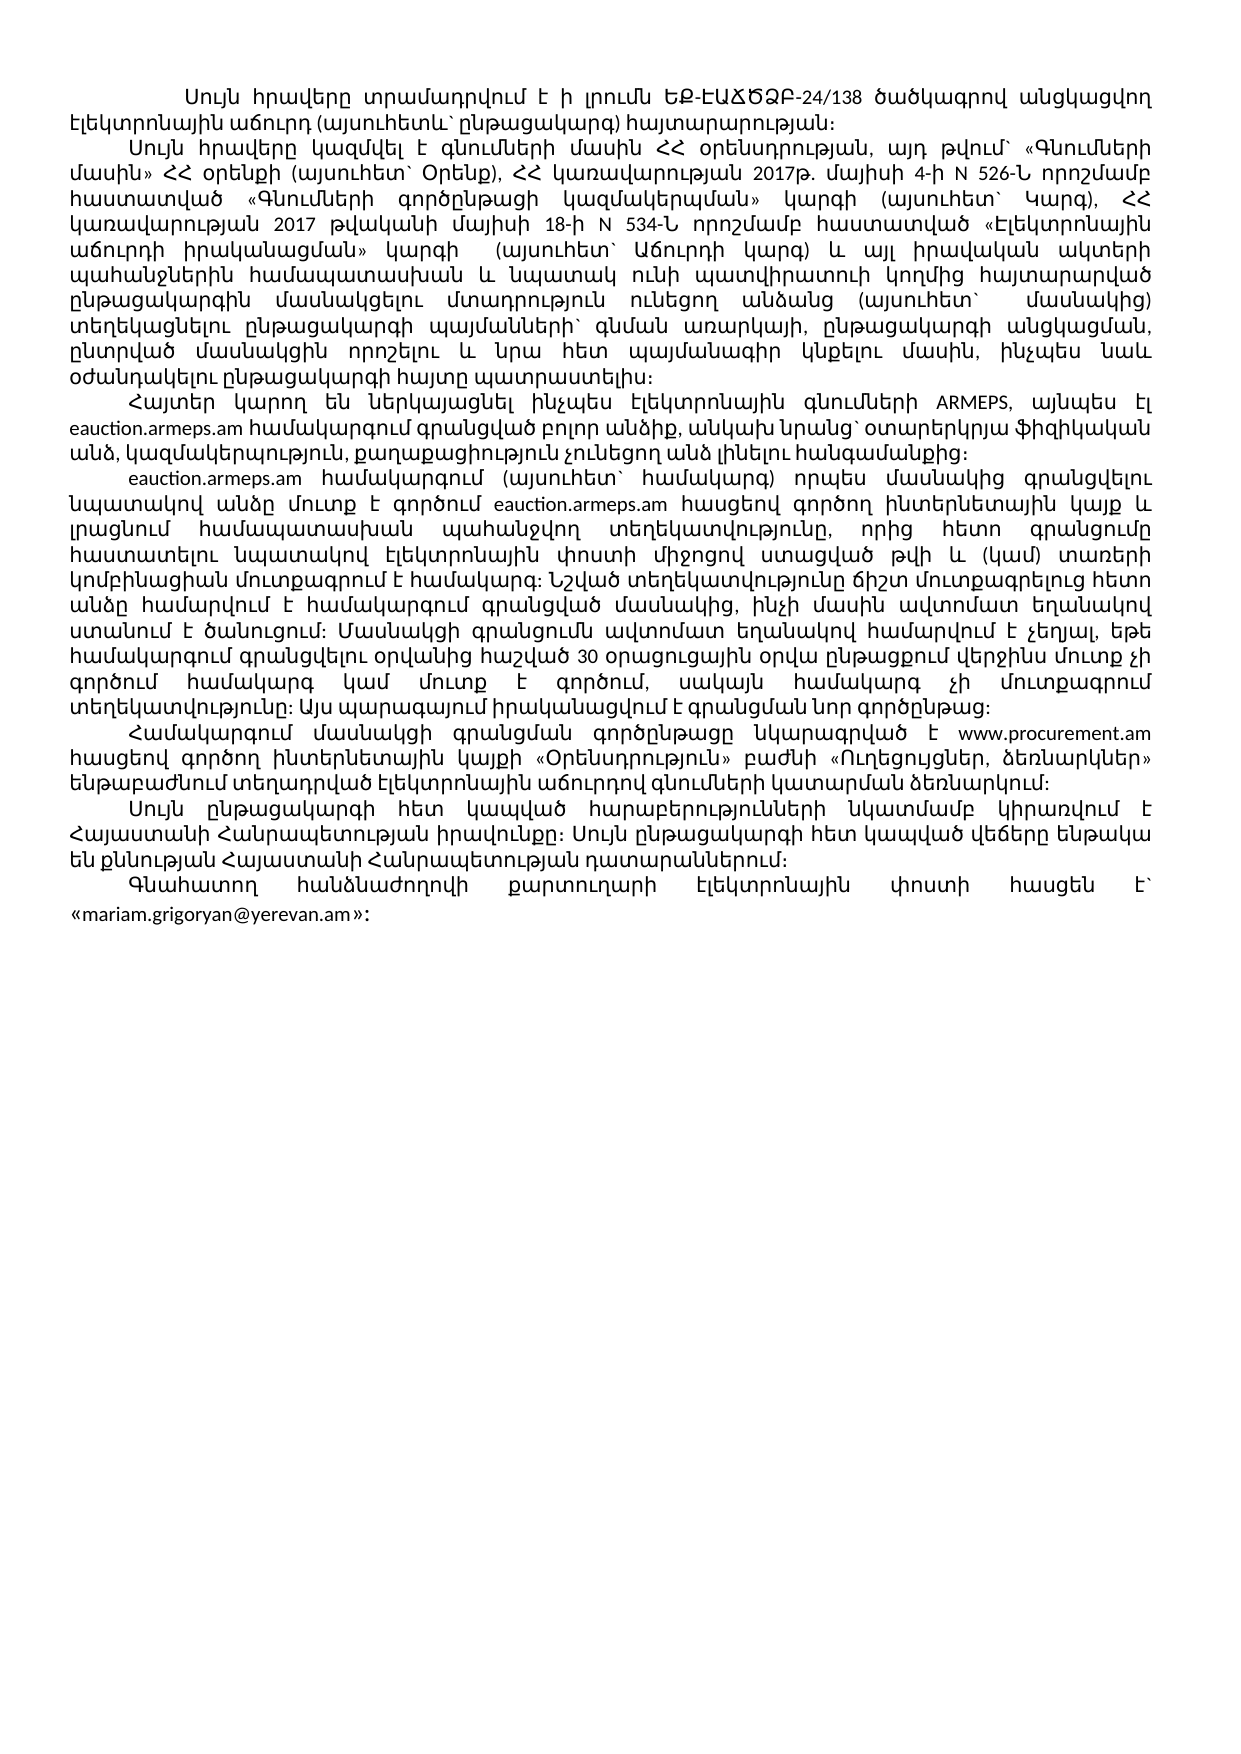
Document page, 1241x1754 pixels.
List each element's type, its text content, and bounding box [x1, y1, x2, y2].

text Սույն հրավերը կազմվել է գնումների մասին ՀՀ օրենսդրության, այդ թվում` «Գնումների մասին» ՀՀ օրենքի (այսուհետ` Օրենք), ՀՀ կառավարության 2017թ. մայիսի 4-ի N 526-Ն որոշմամբ հաստատված «Գնումների գործընթացի կազմակերպման» կարգի (այսուհետ` Կարգ), ՀՀ կառավարության 2017 թվականի մայիսի 18-ի N 534-Ն որոշմամբ հաստատված «Էլեկտրոնային աճուրդի իրականացման» կարգի (այսուհետ` Աճուրդի կարգ) և այլ իրավական ակտերի պահանջներին համապատասխան և նպատակ ունի պատվիրատուի կողմից հայտարարված ընթացակարգին մասնակցելու մտադրություն ունեցող անձանց (այսուհետ` մասնակից) տեղեկացնելու ընթացակարգի պայմանների` գնման առարկայի, ընթացակարգի անցկացման, ընտրված մասնակցին որոշելու և նրա հետ պայմանագիր կնքելու մասին, ինչպես նաև օժանդակելու ընթացակարգի հայտը պատրաստելիս։ [69, 135, 1152, 389]
text Հայտեր կարող են ներկայացնել ինչպես էլեկտրոնային գնումների ARMEPS, այնպես էլ eauction.armeps.am համակարգում գրանցված բոլոր անձիք, անկախ նրանց` օտարերկրյա ֆիզիկական անձ, կազմակերպություն, քաղաքացիություն չունեցող անձ լինելու հանգամանքից։ [69, 389, 1152, 466]
text eauction.armeps.am համակարգում (այսուհետ` համակարգ) որպես մասնակից գրանցվելու նպատակով անձը մուտք է գործում eauction.armeps.am հասցեով գործող ինտերնետային կայք և լրացնում համապատասխան պահանջվող տեղեկատվությունը, որից հետո գրանցումը հաստատելու նպատակով էլեկտրոնային փոստի միջոցով ստացված թվի և (կամ) տառերի կոմբինացիան մուտքագրում է համակարգ: Նշված տեղեկատվությունը ճիշտ մուտքագրելուց հետո անձը համարվում է համակարգում գրանցված մասնակից, ինչի մասին ավտոմատ եղանակով ստանում է ծանուցում: Մասնակցի գրանցումն ավտոմատ եղանակով համարվում է չեղյալ, եթե համակարգում գրանցվելու օրվանից հաշված 30 օրացուցային օրվա ընթացքում վերջինս մուտք չի գործում համակարգ կամ մուտք է գործում, սակայն համակարգ չի մուտքագրում տեղեկատվությունը: Այս պարագայում իրականացվում է գրանցման նոր գործընթաց: [69, 466, 1152, 720]
text Գնահատող հանձնաժողովի քարտուղարի էլեկտրոնային փոստի հասցեն է` «mariam.grigoryan@yerevan.am»: [69, 872, 1152, 928]
text Համակարգում մասնակցի գրանցման գործընթացը նկարագրված է www.procurement.am հասցեով գործող ինտերնետային կայքի «Օրենսդրություն» բաժնի «Ուղեցույցներ, ձեռնարկներ» ենթաբաժնում տեղադրված էլեկտրոնային աճուրդով գնումների կատարման ձեռնարկում: [69, 720, 1152, 796]
text Սույն հրավերը տրամադրվում է ի լրումն ԵՔ-ԷԱՃԾՁԲ-24/138 ծածկագրով անցկացվող էլեկտրոնային աճուրդ (այսուհետև` ընթացակարգ) հայտարարության։ [69, 84, 1152, 135]
text Սույն ընթացակարգի հետ կապված հարաբերությունների նկատմամբ կիրառվում է Հայաստանի Հանրապետության իրավունքը։ Սույն ընթացակարգի հետ կապված վեճերը ենթակա են քննության Հայաստանի Հանրապետության դատարաններում։ [69, 796, 1152, 872]
